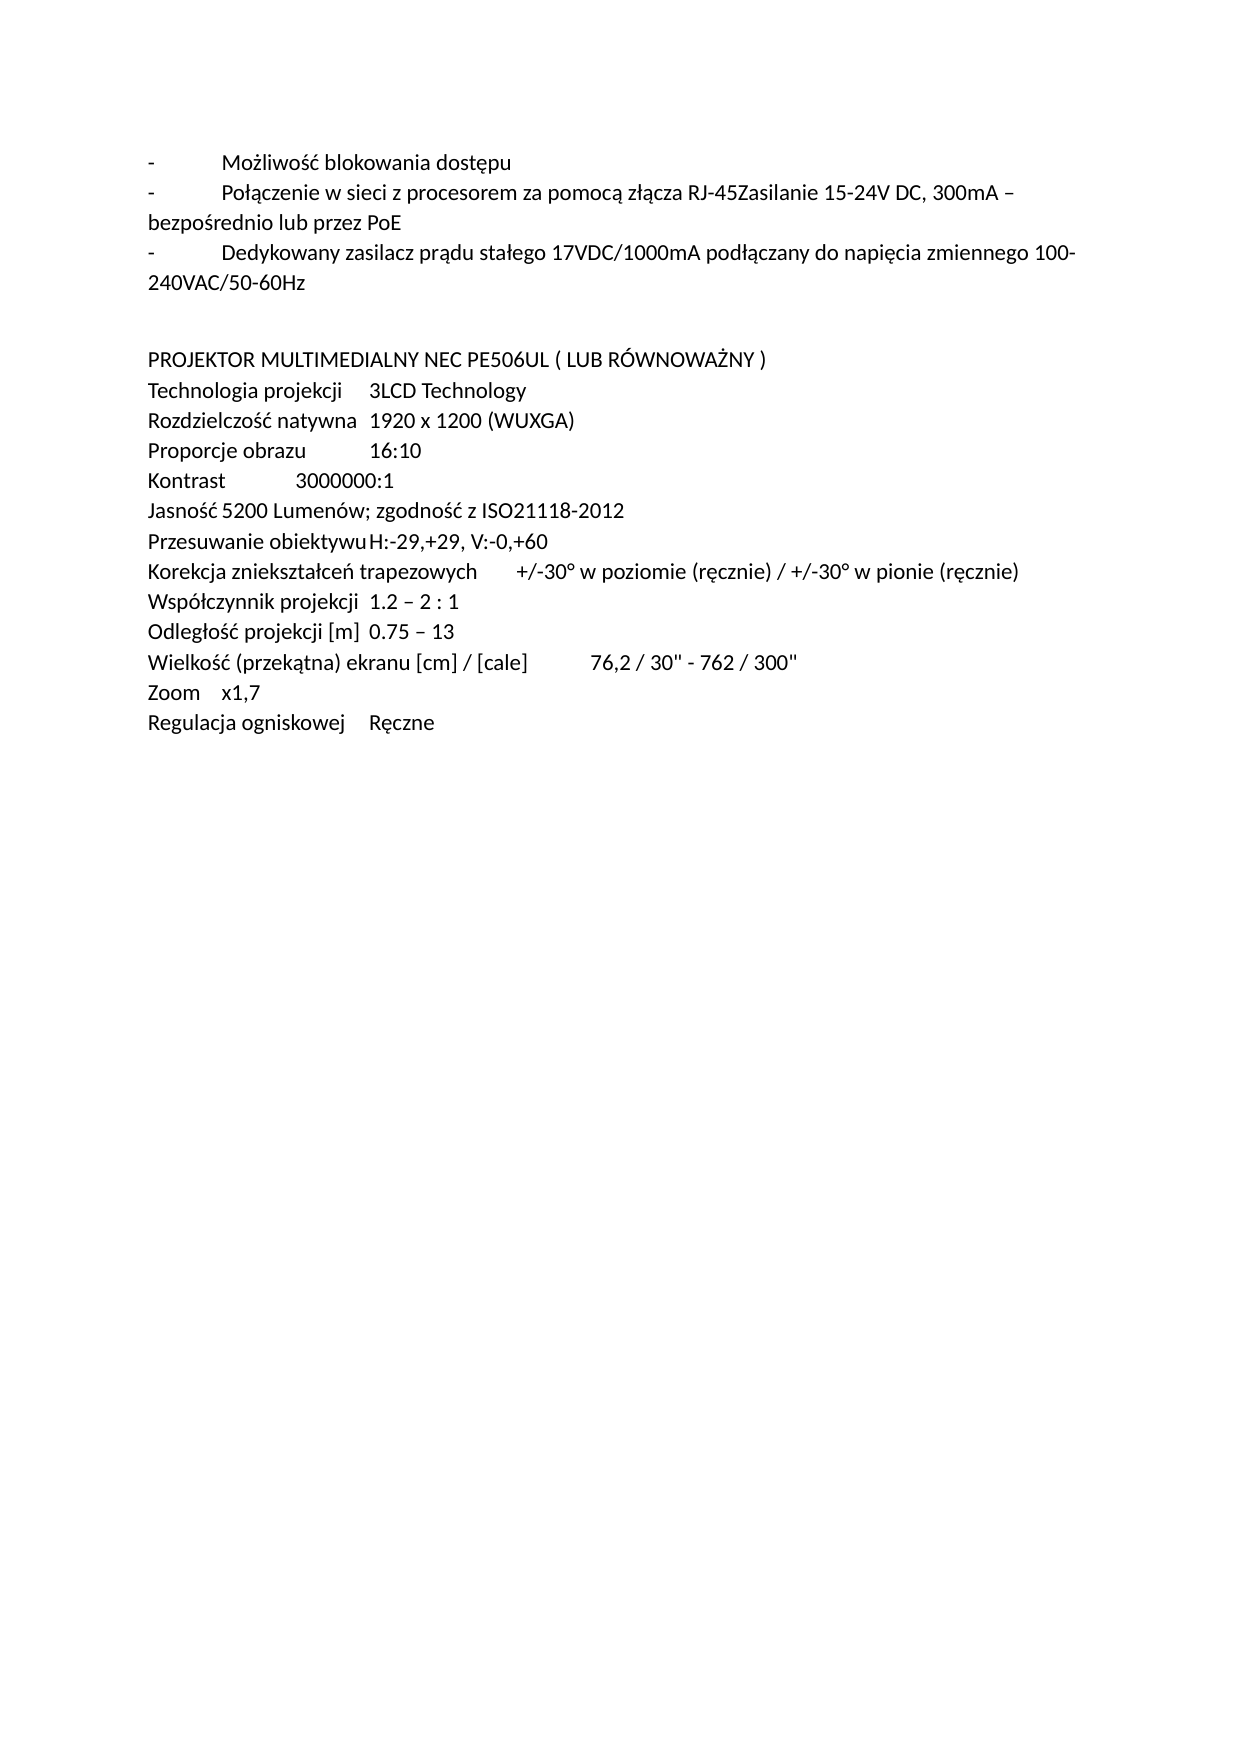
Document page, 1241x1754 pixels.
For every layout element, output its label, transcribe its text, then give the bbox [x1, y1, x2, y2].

text - Możliwość blokowania dostępu [148, 148, 1093, 176]
text Regulacja ogniskowej Ręczne [148, 708, 1093, 736]
text - Połączenie w sieci z procesorem za pomocą złącza RJ-45Zasilanie 15-24V DC, 300mA – bezpośrednio lub przez PoE [148, 178, 1093, 236]
text Wielkość (przekątna) ekranu [cm] / [cale] 76,2 / 30" - 762 / 300" [148, 648, 1093, 676]
text Jasność 5200 Lumenów; zgodność z ISO21118-2012 [148, 497, 1093, 524]
text Współczynnik projekcji 1.2 – 2 : 1 [148, 587, 1093, 615]
text PROJEKTOR MULTIMEDIALNY NEC PE506UL ( LUB RÓWNOWAŻNY ) [148, 346, 1093, 373]
text Zoom x1,7 [148, 678, 1093, 706]
text Rozdzielczość natywna 1920 x 1200 (WUXGA) [148, 406, 1093, 434]
text Odległość projekcji [m] 0.75 – 13 [148, 617, 1093, 645]
text Korekcja zniekształceń trapezowych +/-30° w poziomie (ręcznie) / +/-30° w pionie (ręcznie) [148, 557, 1093, 585]
text Proporcje obrazu 16:10 [148, 436, 1093, 464]
text Technologia projekcji 3LCD Technology [148, 376, 1093, 404]
text Kontrast 3000000:1 [148, 466, 1093, 494]
text - Dedykowany zasilacz prądu stałego 17VDC/1000mA podłączany do napięcia zmiennego 100-240VAC/50-60Hz [148, 238, 1093, 296]
text Przesuwanie obiektywu H:-29,+29, V:-0,+60 [148, 527, 1093, 555]
